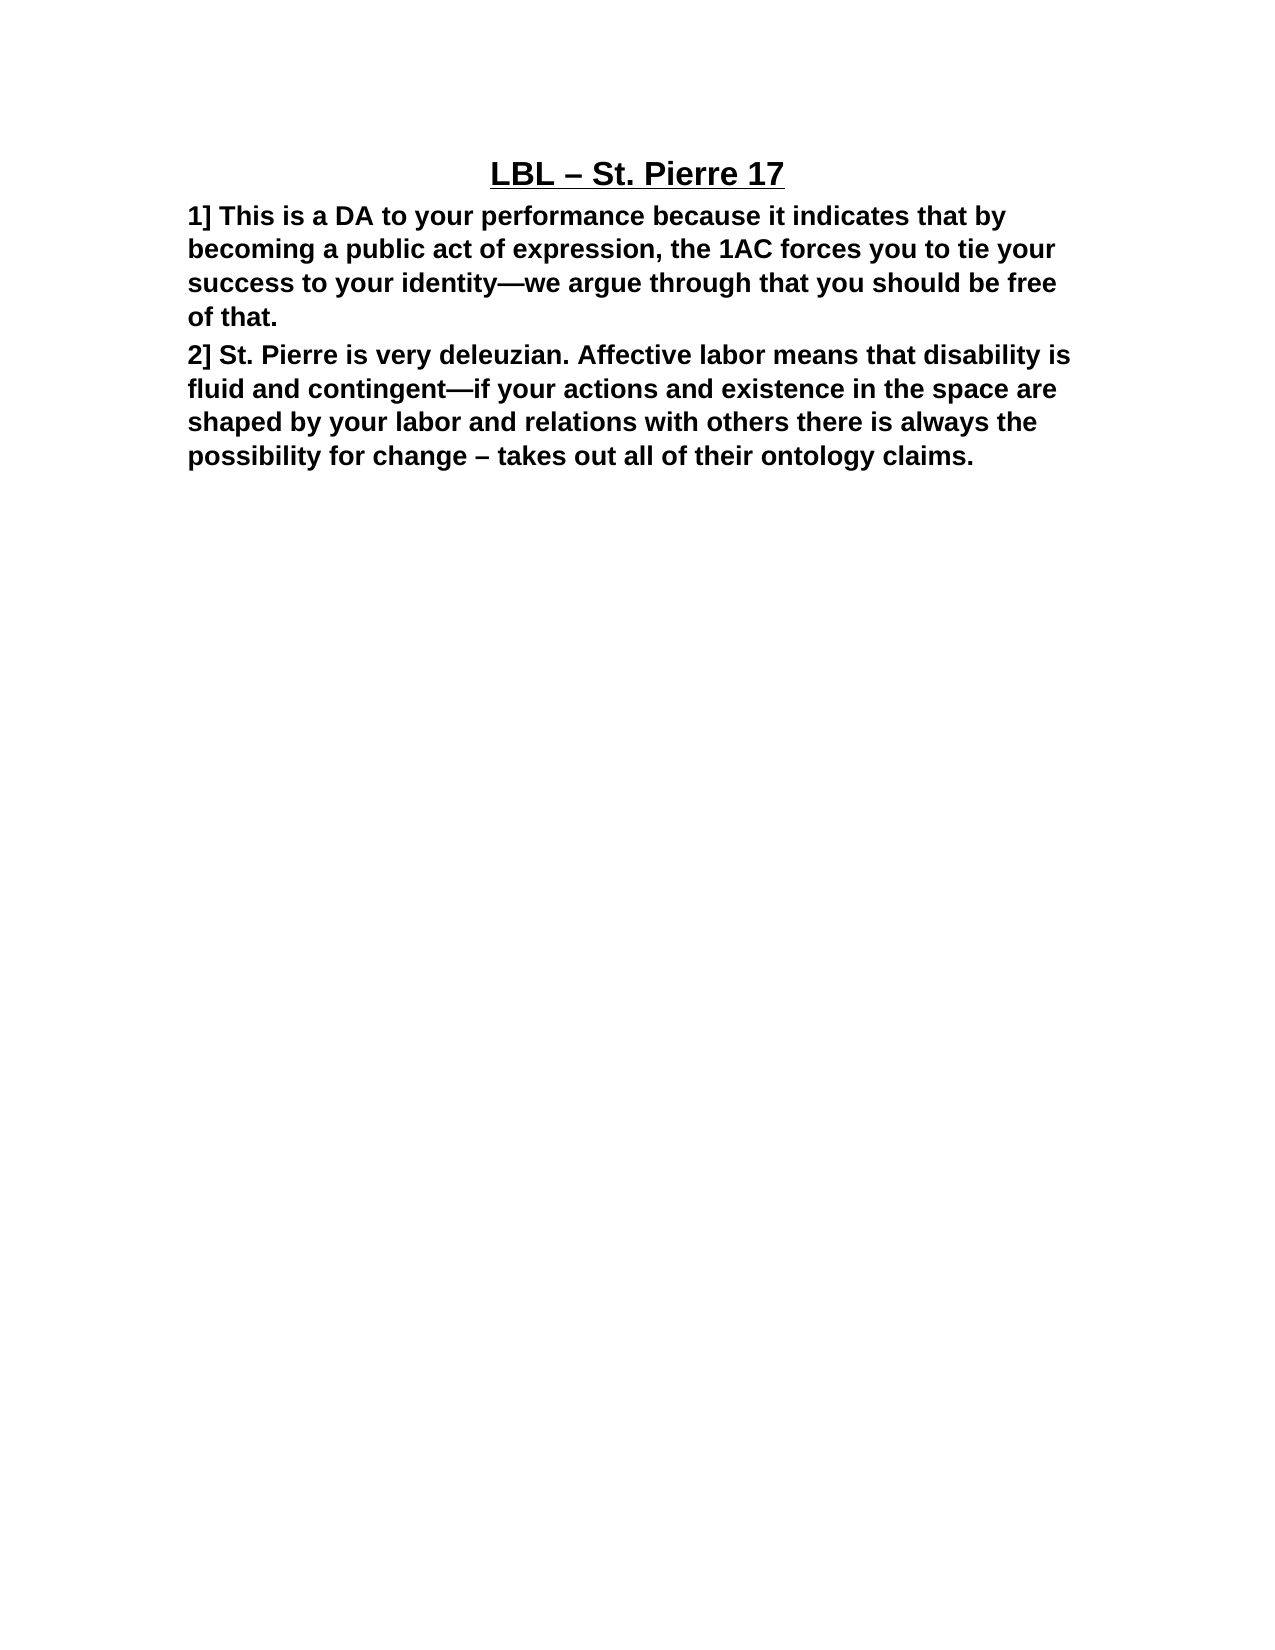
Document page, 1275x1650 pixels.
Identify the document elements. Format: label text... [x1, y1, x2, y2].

subtitle 1] This is a DA to your performance because it indicates that by becoming a public act of expression, the 1AC forces you to tie your success to your identity—we argue through that you should be free of that. [187, 200, 1087, 332]
subtitle 2] St. Pierre is very deleuzian. Affective labor means that disability is fluid and contingent—if your actions and existence in the space are shaped by your labor and relations with others there is always the possibility for change – takes out all of their ontology claims. [187, 339, 1087, 471]
subtitle LBL – St. Pierre 17 [187, 154, 1087, 193]
